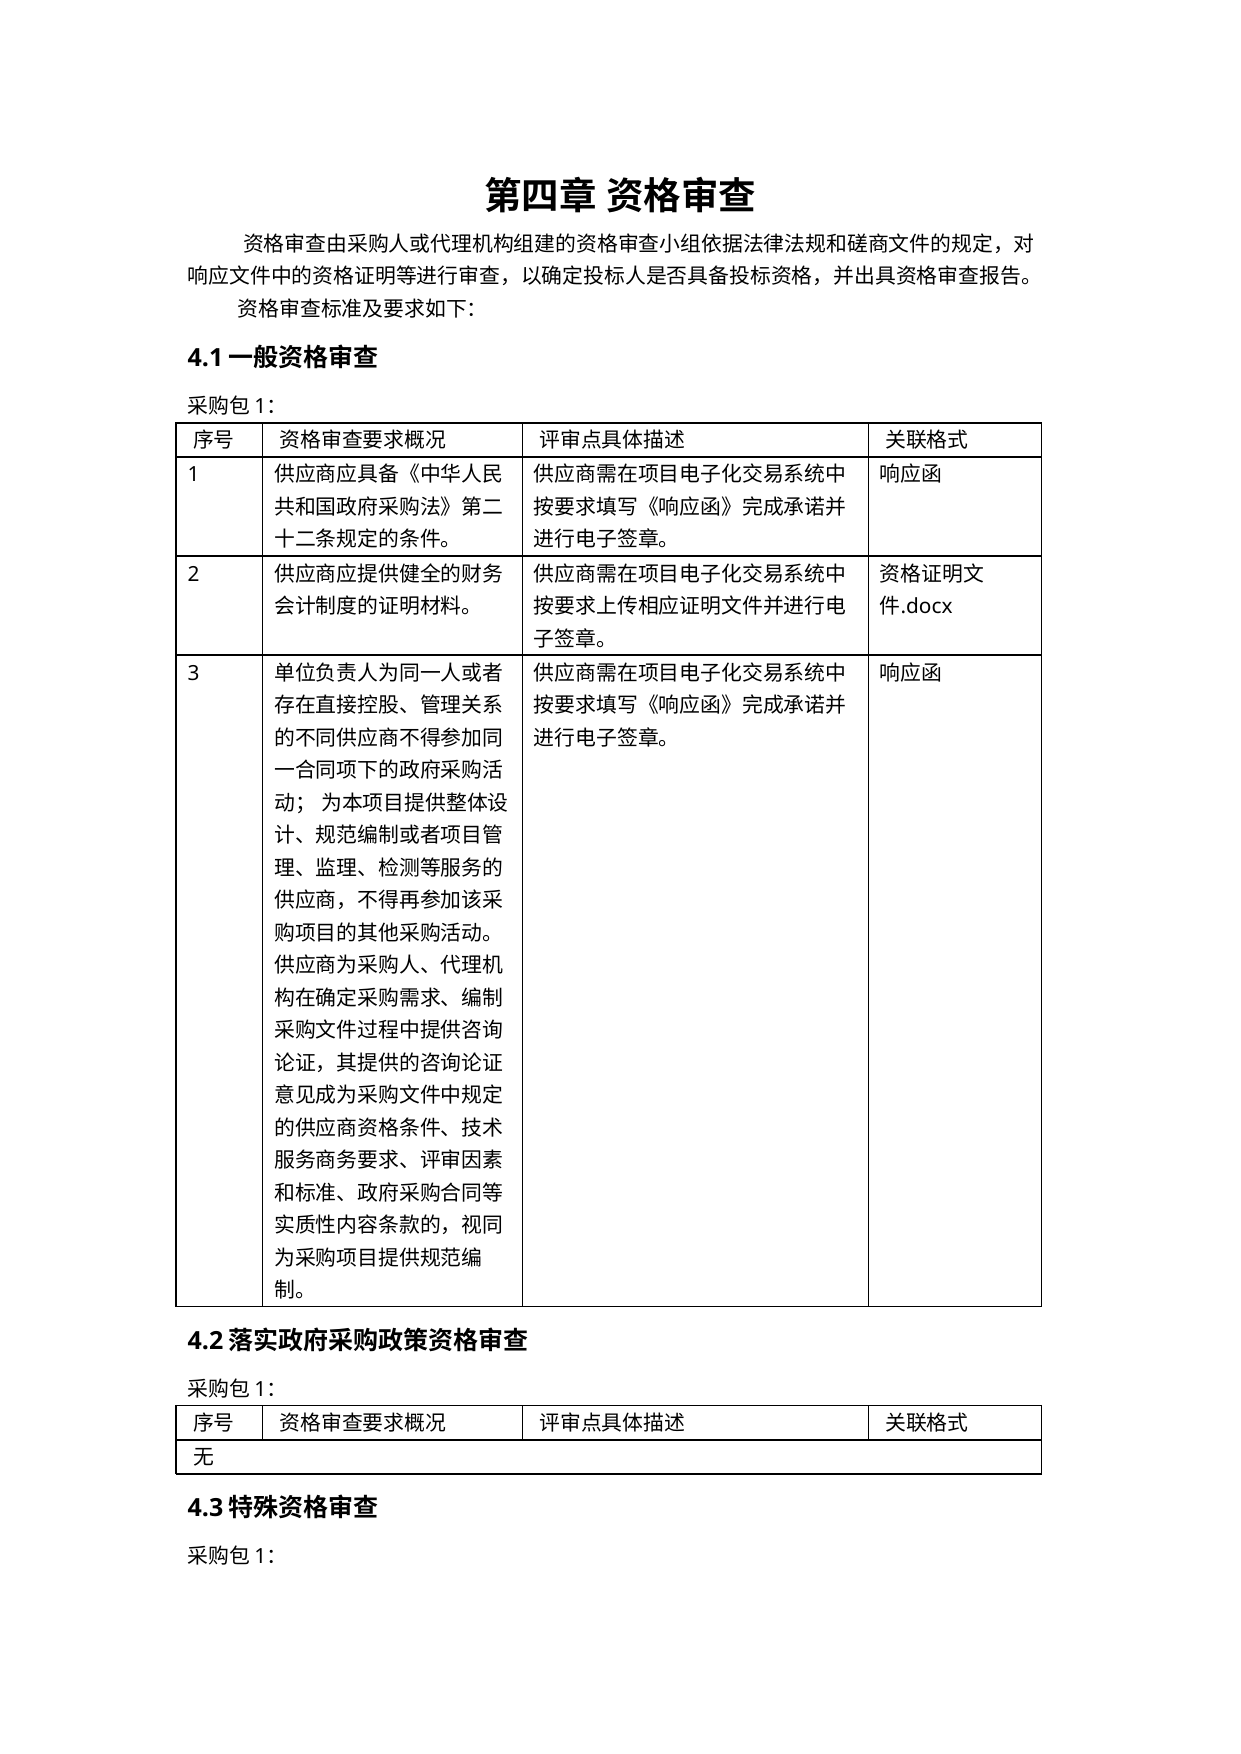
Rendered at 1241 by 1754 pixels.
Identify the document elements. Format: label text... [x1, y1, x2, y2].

table_header 资格审查要求概况 [263, 1406, 522, 1439]
table_header 关联格式 [869, 1406, 1041, 1439]
text 4.2落实政府采购政策资格审查 [187, 1307, 1053, 1372]
text 第四章 资格审查 [187, 162, 1053, 227]
text 4.3特殊资格审查 [187, 1474, 1053, 1539]
table_cell 单位负责人为同一人或者存在直接控股、管理关系的不同供应商不得参加同一合同项下的政府采购活动； 为本项目提供整体设计、规范编制或者项目管理、监理、检测等服务的供应商，不得再参加该采购项目的其他采购活动。供应商为采购人、代理机构在确定采购需求、编制采购文件过程中提供咨询论证，其提供的咨询论证意见成为采购文件中规定的供应商资格条件、技术服务商务要求、评审因素和标准、政府采购合同等实质性内容条款的，视同为采购项目提供规范编制。 [263, 656, 522, 1306]
table_header 资格审查要求概况 [263, 424, 522, 456]
table_cell 响应函 [869, 458, 1041, 555]
table_cell 供应商需在项目电子化交易系统中按要求填写《响应函》完成承诺并进行电子签章。 [523, 656, 868, 1306]
text 采购包1： [187, 1372, 1053, 1405]
table_header 评审点具体描述 [523, 1406, 868, 1439]
table_cell 资格证明文件.docx [869, 557, 1041, 654]
table_cell 响应函 [869, 656, 1041, 1306]
text 资格审查标准及要求如下： [187, 292, 1053, 324]
text 资格审查由采购人或代理机构组建的资格审查小组依据法律法规和磋商文件的规定，对响应文件中的资格证明等进行审查，以确定投标人是否具备投标资格，并出具资格审查报告。 [187, 227, 1053, 292]
text 4.1一般资格审查 [187, 324, 1053, 389]
table_header 关联格式 [869, 424, 1041, 456]
table_cell 1 [177, 458, 262, 555]
table_cell 供应商应提供健全的财务会计制度的证明材料。 [263, 557, 522, 654]
table_cell 无 [177, 1441, 1041, 1473]
table_cell 2 [177, 557, 262, 654]
text 采购包1： [187, 389, 1053, 422]
text 采购包1： [187, 1539, 1053, 1572]
table_cell 供应商需在项目电子化交易系统中按要求上传相应证明文件并进行电子签章。 [523, 557, 868, 654]
table_cell 供应商应具备《中华人民共和国政府采购法》第二十二条规定的条件。 [263, 458, 522, 555]
table_header 评审点具体描述 [523, 424, 868, 456]
table_header 序号 [177, 424, 262, 456]
table_cell 3 [177, 656, 262, 1306]
table_header 序号 [177, 1406, 262, 1439]
table_cell 供应商需在项目电子化交易系统中按要求填写《响应函》完成承诺并进行电子签章。 [523, 458, 868, 555]
